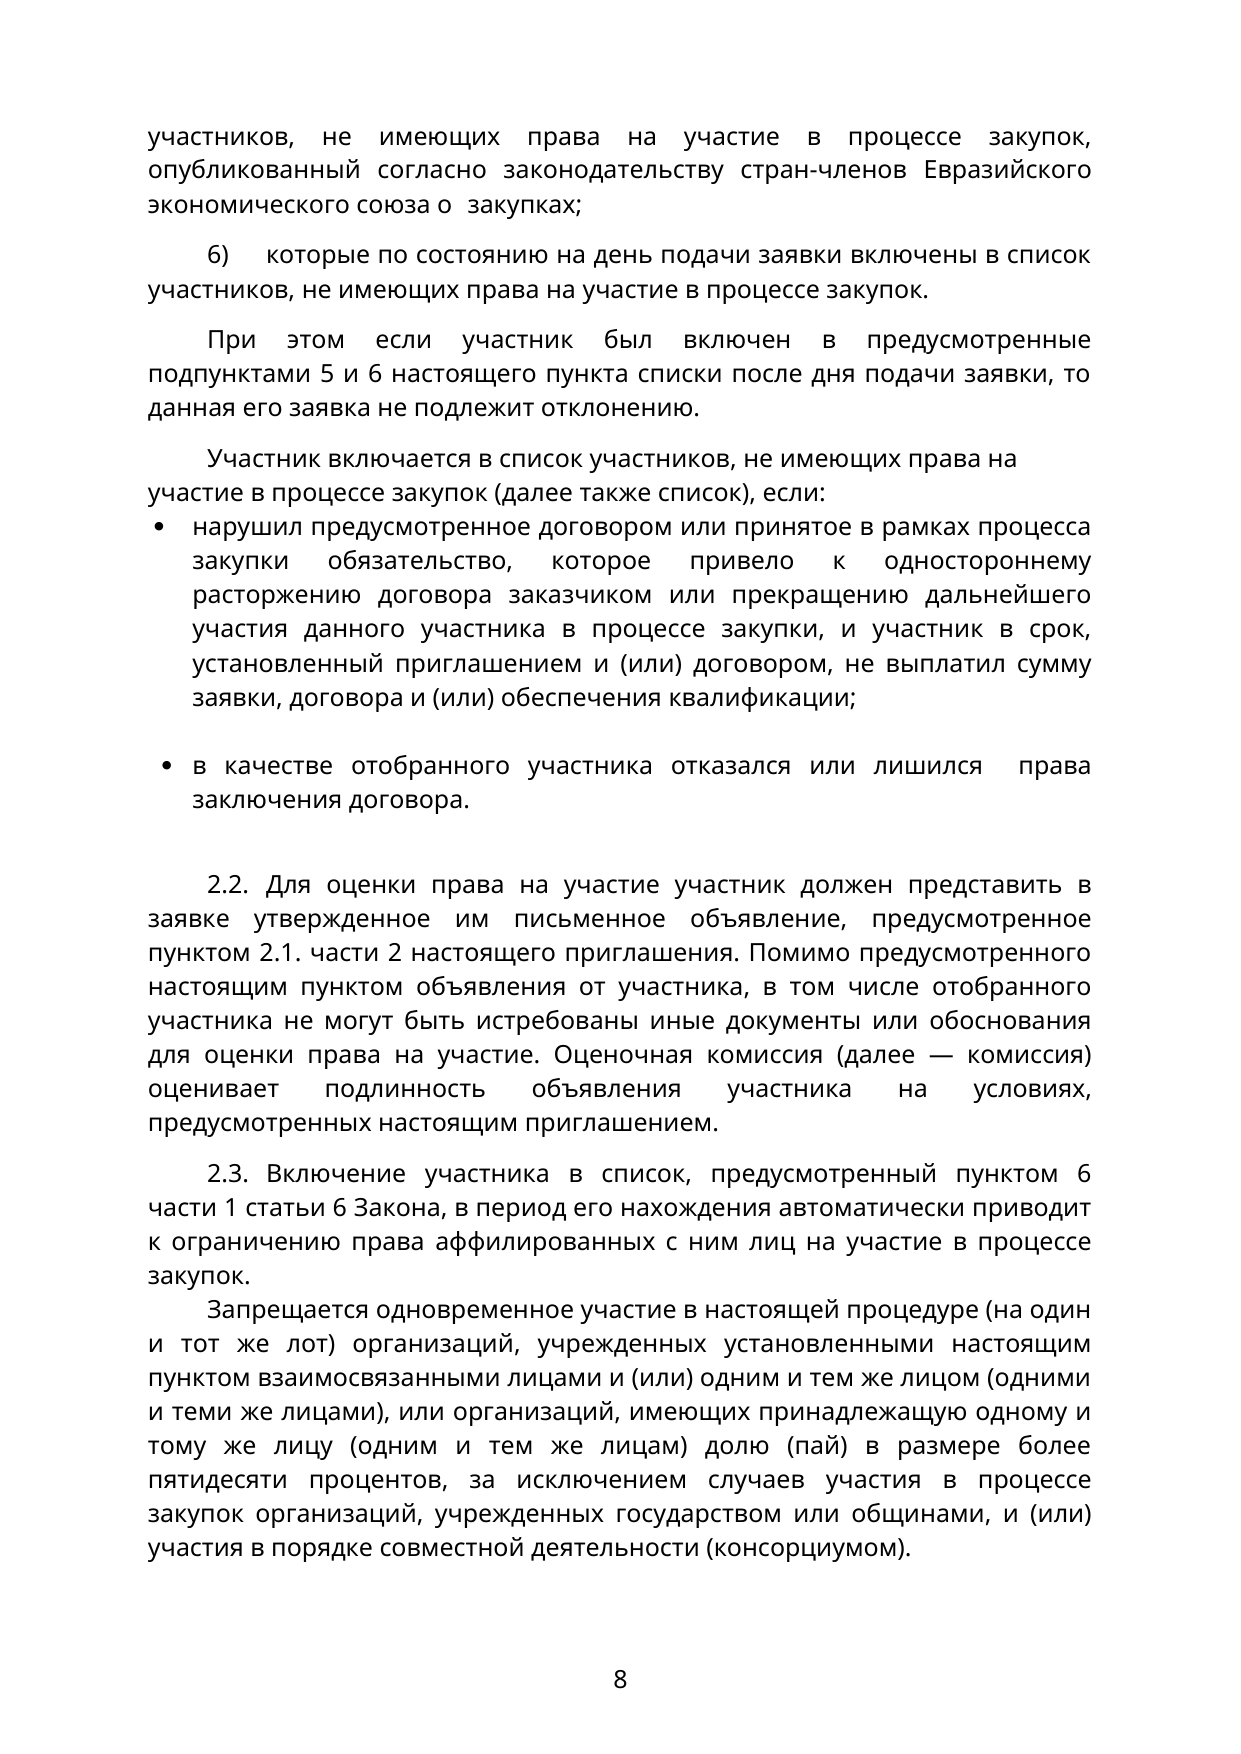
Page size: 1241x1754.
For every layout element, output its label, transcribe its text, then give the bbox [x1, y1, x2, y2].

list нарушил предусмотренное договором или принятое в рамках процесса закупки обязательство, которое привело к одностороннему расторжению договора заказчиком или прекращению дальнейшего участия данного участника в процессе закупки, и участник в срок, установленный приглашением и (или) договором, не выплатил сумму заявки, договора и (или) обеспечения квалификации; [154, 509, 1092, 713]
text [148, 118, 1092, 221]
list в качестве отобранного участника отказался или лишился права заключения договора. [162, 747, 1092, 816]
text Участник включается в список участников, не имеющих права на участие в процессе закупок (далее также список), если: [148, 441, 1092, 509]
text При этом если участник был включен в предусмотренные подпунктами 5 и 6 настоящего пункта списки после дня подачи заявки, то данная его заявка не подлежит отклонению. [148, 322, 1092, 424]
text 2.3. Включение участника в список, предусмотренный пунктом 6 части 1 статьи 6 Закона, в период его нахождения автоматически приводит к ограничению права аффилированных с ним лиц на участие в процессе закупок. [148, 1155, 1092, 1292]
text 2.2. Для оценки права на участие участник должен представить в заявке утвержденное им письменное объявление, предусмотренное пунктом 2.1. части 2 настоящего приглашения. Помимо предусмотренного настоящим пунктом объявления от участника, в том числе отобранного участника не могут быть истребованы иные документы или обоснования для оценки права на участие. Оценочная комиссия (далее — комиссия) оценивает подлинность объявления участника на условиях, предусмотренных настоящим приглашением. [148, 866, 1092, 1139]
text Запрещается одновременное участие в настоящей процедуре (на один и тот же лот) организаций, учрежденных установленными настоящим пунктом взаимосвязанными лицами и (или) одним и тем же лицом (одними и теми же лицами), или организаций, имеющих принадлежащую одному и тому же лицу (одним и тем же лицам) долю (пай) в размере более пятидесяти процентов, за исключением случаев участия в процессе закупок организаций, учрежденных государством или общинами, и (или) участия в порядке совместной деятельности (консорциумом). [148, 1292, 1092, 1564]
text 6) которые по состоянию на день подачи заявки включены в список участников, не имеющих права на участие в процессе закупок. [148, 237, 1092, 305]
